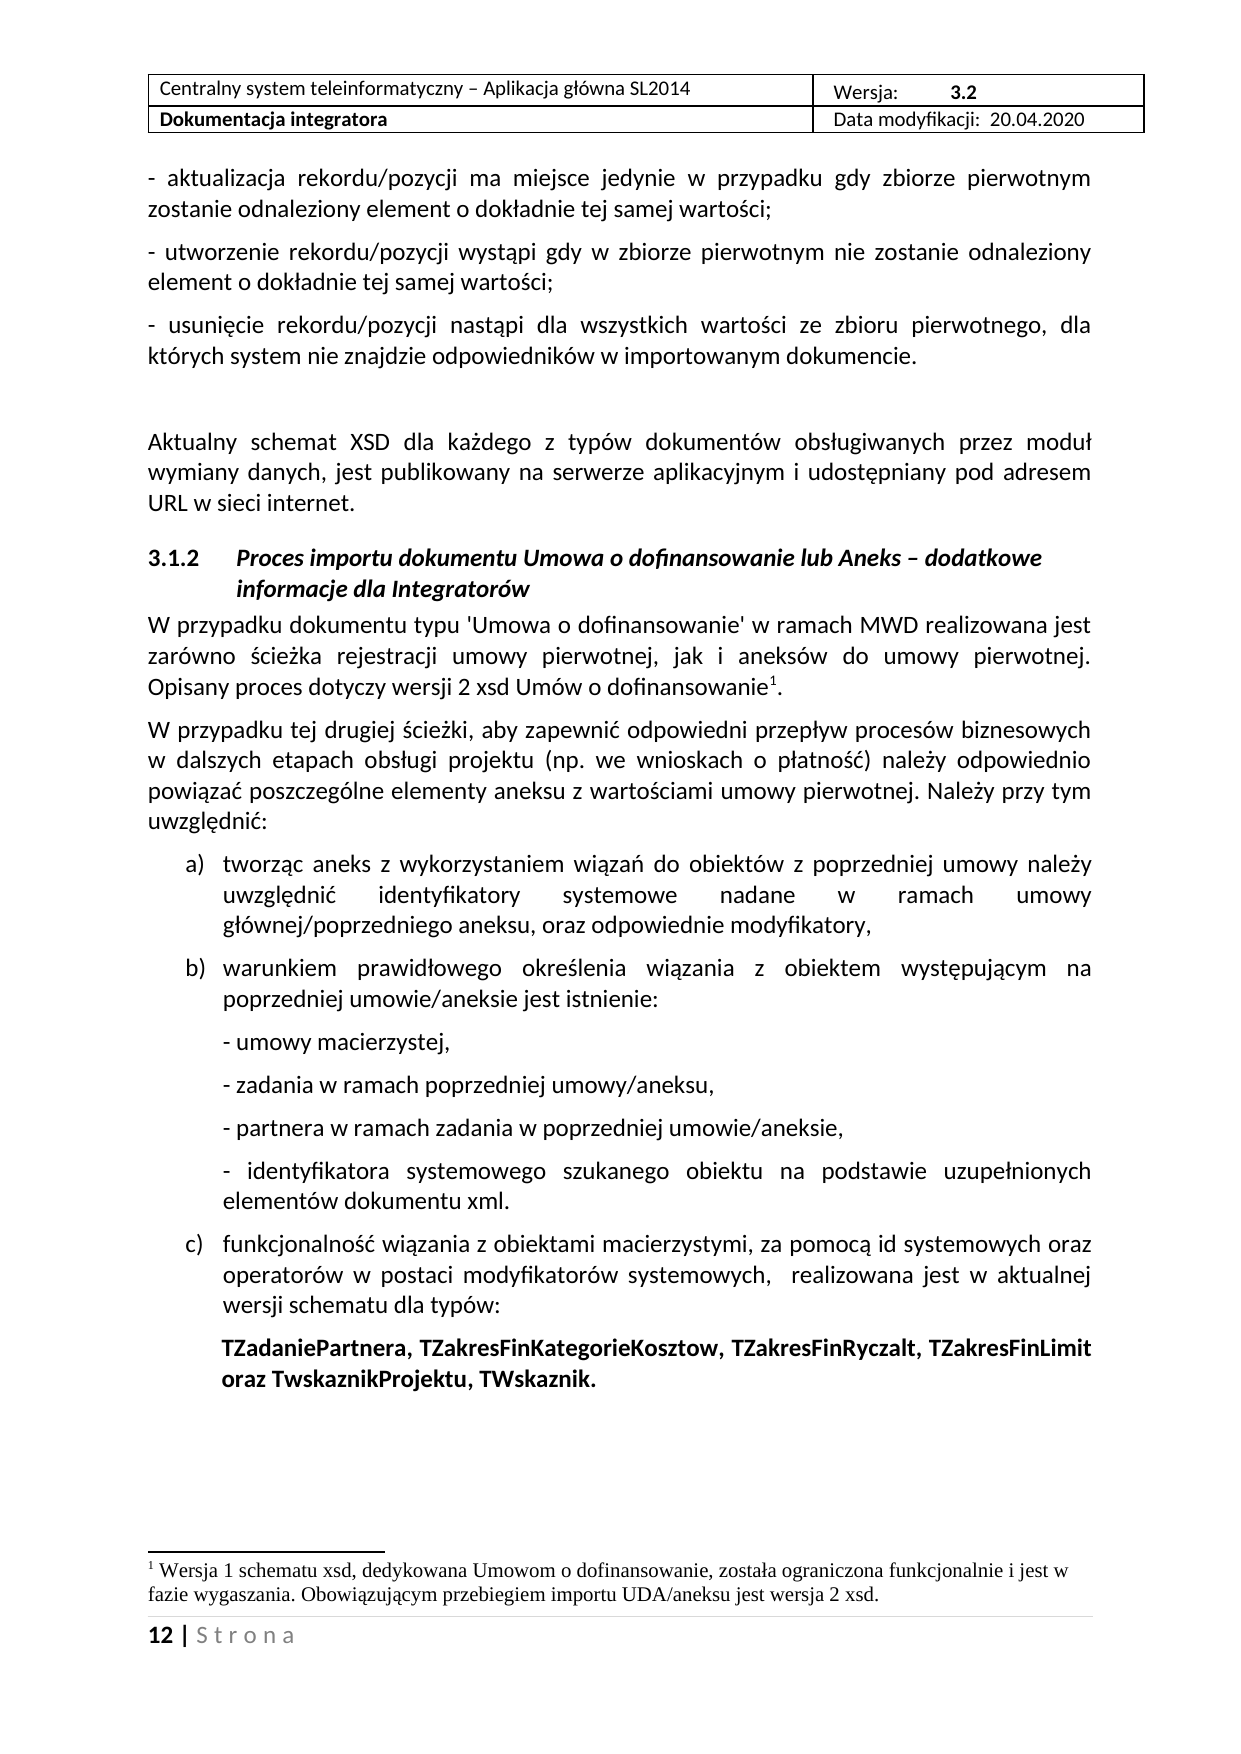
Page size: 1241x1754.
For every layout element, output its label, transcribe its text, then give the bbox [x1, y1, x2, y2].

text - identyfikatora systemowego szukanego obiektu na podstawie uzupełnionych elementów dokumentu xml. [223, 1155, 1093, 1216]
list tworząc aneks z wykorzystaniem wiązań do obiektów z poprzedniej umowy należy uwzględnić identyfikatory systemowe nadane w ramach umowy głównej/poprzedniego aneksu, oraz odpowiednie modyfikatory, [185, 848, 1093, 940]
text - utworzenie rekordu/pozycji wystąpi gdy w zbiorze pierwotnym nie zostanie odnaleziony element o dokładnie tej samej wartości; [148, 236, 1093, 297]
list warunkiem prawidłowego określenia wiązania z obiektem występującym na poprzedniej umowie/aneksie jest istnienie: [185, 952, 1093, 1013]
text - usunięcie rekordu/pozycji nastąpi dla wszystkich wartości ze zbioru pierwotnego, dla których system nie znajdzie odpowiedników w importowanym dokumencie. [148, 309, 1093, 370]
subtitle Proces importu dokumentu Umowa o dofinansowanie lub Aneks – dodatkowe informacje dla Integratorów [148, 542, 1093, 603]
text W przypadku tej drugiej ścieżki, aby zapewnić odpowiedni przepływ procesów biznesowych w dalszych etapach obsługi projektu (np. we wnioskach o płatność) należy odpowiednio powiązać poszczególne elementy aneksu z wartościami umowy pierwotnej. Należy przy tym uwzględnić: [148, 714, 1093, 836]
text - partnera w ramach zadania w poprzedniej umowie/aneksie, [223, 1112, 1093, 1142]
text - umowy macierzystej, [223, 1026, 1093, 1056]
text Aktualny schemat XSD dla każdego z typów dokumentów obsługiwanych przez moduł wymiany danych, jest publikowany na serwerze aplikacyjnym i udostępniany pod adresem URL w sieci internet. [148, 426, 1093, 517]
text TZadaniePartnera, TZakresFinKategorieKosztow, TZakresFinRyczalt, TZakresFinLimit oraz TwskaznikProjektu, TWskaznik. [221, 1333, 1093, 1394]
list funkcjonalność wiązania z obiektami macierzystymi, za pomocą id systemowych oraz operatorów w postaci modyfikatorów systemowych, realizowana jest w aktualnej wersji schematu dla typów: [185, 1228, 1093, 1320]
text - zadania w ramach poprzedniej umowy/aneksu, [223, 1069, 1093, 1099]
text - aktualizacja rekordu/pozycji ma miejsce jedynie w przypadku gdy zbiorze pierwotnym zostanie odnaleziony element o dokładnie tej samej wartości; [148, 162, 1093, 223]
text W przypadku dokumentu typu 'Umowa o dofinansowanie' w ramach MWD realizowana jest zarówno ścieżka rejestracji umowy pierwotnej, jak i aneksów do umowy pierwotnej. Opisany proces dotyczy wersji 2 xsd Umów o dofinansowanie. [148, 610, 1093, 701]
